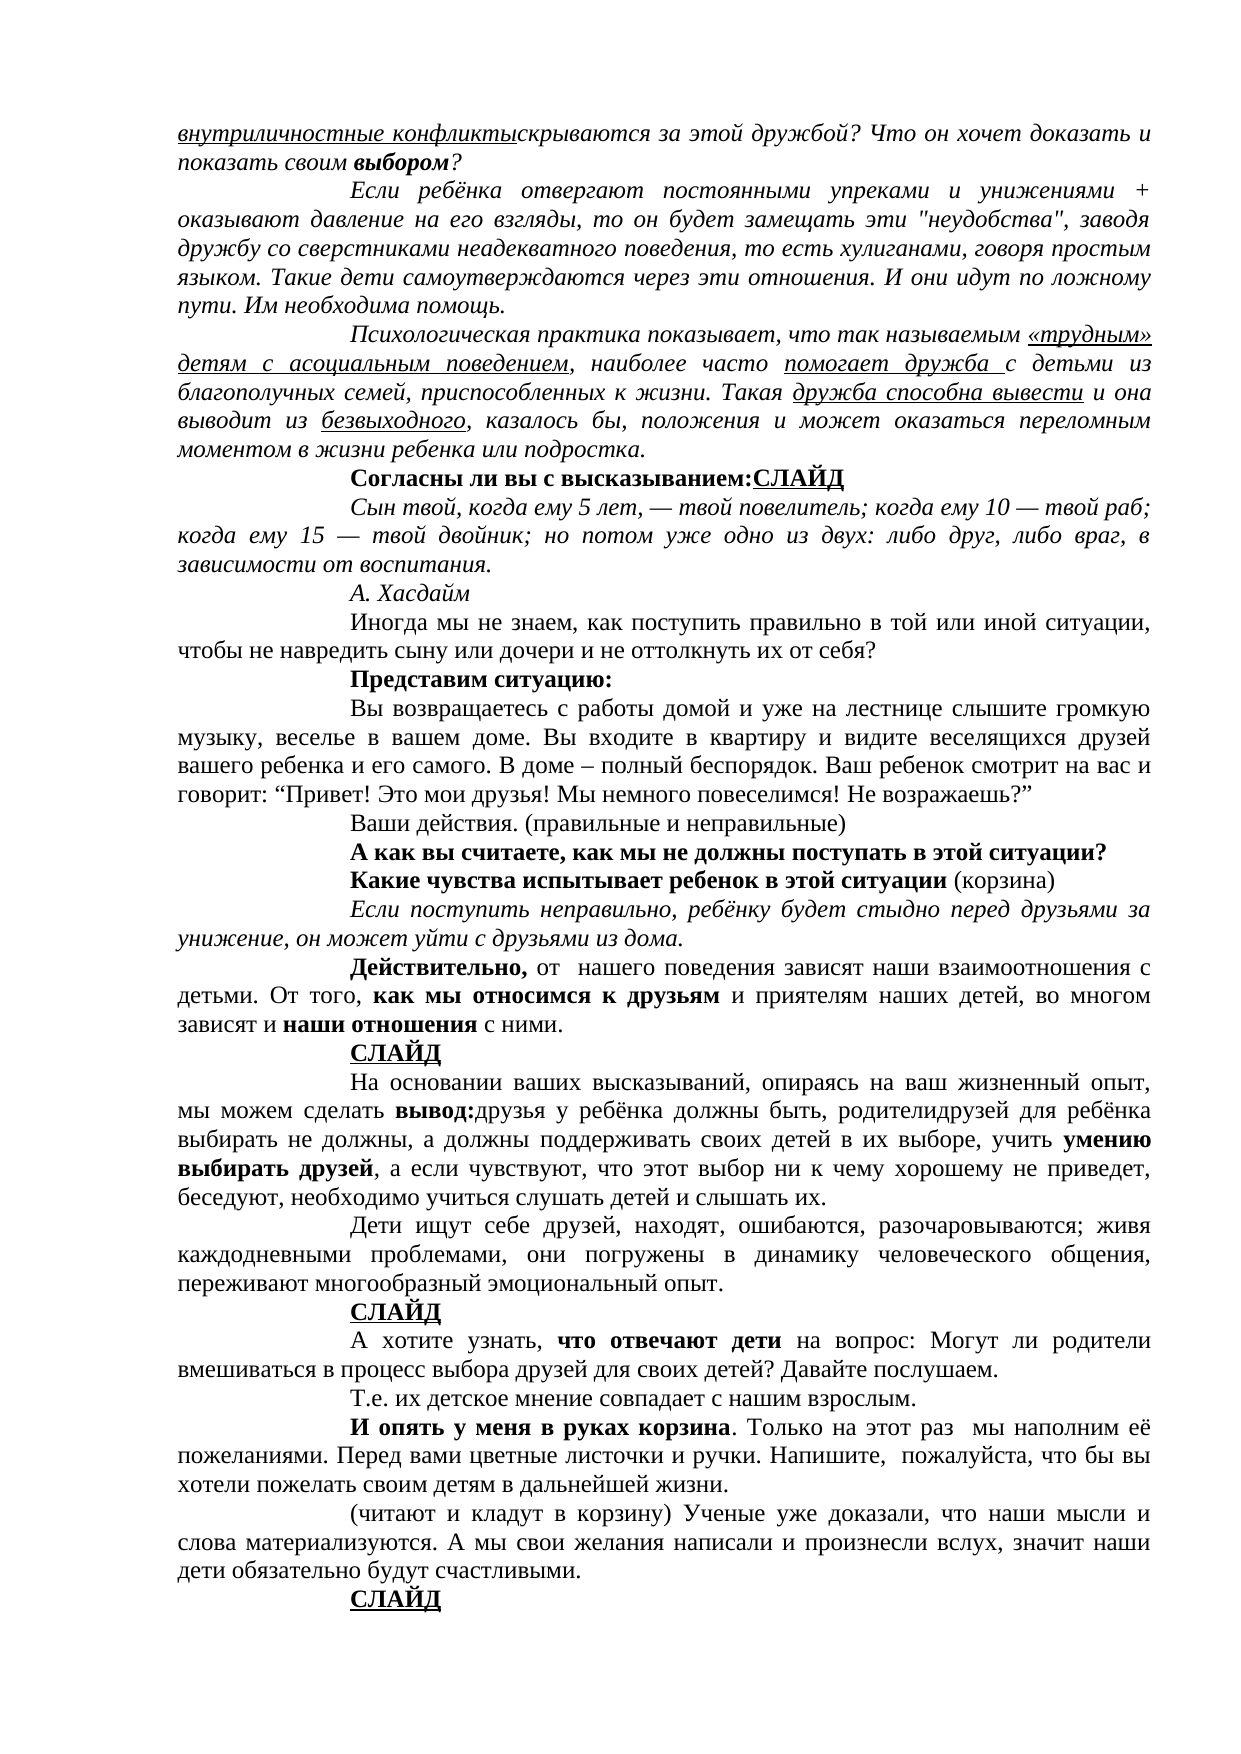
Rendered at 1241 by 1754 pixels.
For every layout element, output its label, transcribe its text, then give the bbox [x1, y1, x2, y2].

text СЛАЙД [177, 1038, 1152, 1067]
text Дети ищут себе друзей, находят, ошибаются, разочаровываются; живя каждодневными проблемами, они погружены в динамику человеческого общения, переживают многообразный эмоциональный опыт. [177, 1211, 1152, 1297]
text Ваши действия. (правильные и неправильные) [177, 808, 1152, 837]
text Психологическая практика показывает, что так называемым «трудным» детям с асоциальным поведением, наиболее часто помогает дружба с детьми из благополучных семей, приспособленных к жизни. Такая дружба способна вывести и она выводит из безвыходного, казалось бы, положения и может оказаться переломным моментом в жизни ребенка или подростка. [177, 319, 1152, 463]
text Если поступить неправильно, ребёнку будет стыдно перед друзьями за унижение, он может уйти с друзьями из дома. [177, 894, 1152, 952]
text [177, 118, 1152, 176]
text Если ребёнка отвергают постоянными упреками и унижениями + оказывают давление на его взгляды, то он будет замещать эти "неудобства", заводя дружбу со сверстниками неадекватного поведения, то есть хулиганами, говоря простым языком. Такие дети самоутверждаются через эти отношения. И они идут по ложному пути. Им необходима помощь. [177, 176, 1152, 319]
text Иногда мы не знаем, как поступить правильно в той или иной ситуации, чтобы не навредить сыну или дочери и не оттолкнуть их от себя? [177, 607, 1152, 664]
text Действительно, от нашего поведения зависят наши взаимоотношения с детьми. От того, как мы относимся к друзьям и приятелям наших детей, во многом зависят и наши отношения с ними. [177, 952, 1152, 1038]
text Сын твой, когда ему 5 лет, — твой повелитель; когда ему 10 — твой раб; когда ему 15 — твой двойник; но потом уже одно из двух: либо друг, либо враг, в зависимости от воспитания. [177, 492, 1152, 578]
text И опять у меня в руках корзина. Только на этот раз мы наполним её пожеланиями. Перед вами цветные листочки и ручки. Напишите, пожалуйста, что бы вы хотели пожелать своим детям в дальнейшей жизни. [177, 1412, 1152, 1498]
text А хотите узнать, что отвечают дети на вопрос: Могут ли родители вмешиваться в процесс выбора друзей для своих детей? Давайте послушаем. [177, 1326, 1152, 1383]
text СЛАЙД [177, 1584, 1152, 1613]
text (читают и кладут в корзину) Ученые уже доказали, что наши мысли и слова материализуются. А мы свои желания написали и произнесли вслух, значит наши дети обязательно будут счастливыми. [177, 1498, 1152, 1584]
text Какие чувства испытывает ребенок в этой ситуации (корзина) [177, 866, 1152, 894]
text Вы возвращаетесь с работы домой и уже на лестнице слышите громкую музыку, веселье в вашем доме. Вы входите в квартиру и видите веселящихся друзей вашего ребенка и его самого. В доме – полный беспорядок. Ваш ребенок смотрит на вас и говорит: “Привет! Это мои друзья! Мы немного повеселимся! Не возражаешь?” [177, 693, 1152, 808]
text Представим ситуацию: [177, 664, 1152, 693]
text А. Хасдайм [177, 578, 1152, 607]
text Т.е. их детское мнение совпадает с нашим взрослым. [177, 1383, 1152, 1412]
text СЛАЙД [177, 1297, 1152, 1326]
text Согласны ли вы с высказыванием:СЛАЙД [177, 463, 1152, 492]
text На основании ваших высказываний, опираясь на ваш жизненный опыт, мы можем сделать вывод:друзья у ребёнка должны быть, родителидрузей для ребёнка выбирать не должны, а должны поддерживать своих детей в их выборе, учить умению выбирать друзей, а если чувствуют, что этот выбор ни к чему хорошему не приведет, беседуют, необходимо учиться слушать детей и слышать их. [177, 1067, 1152, 1211]
text А как вы считаете, как мы не должны поступать в этой ситуации? [177, 837, 1152, 866]
